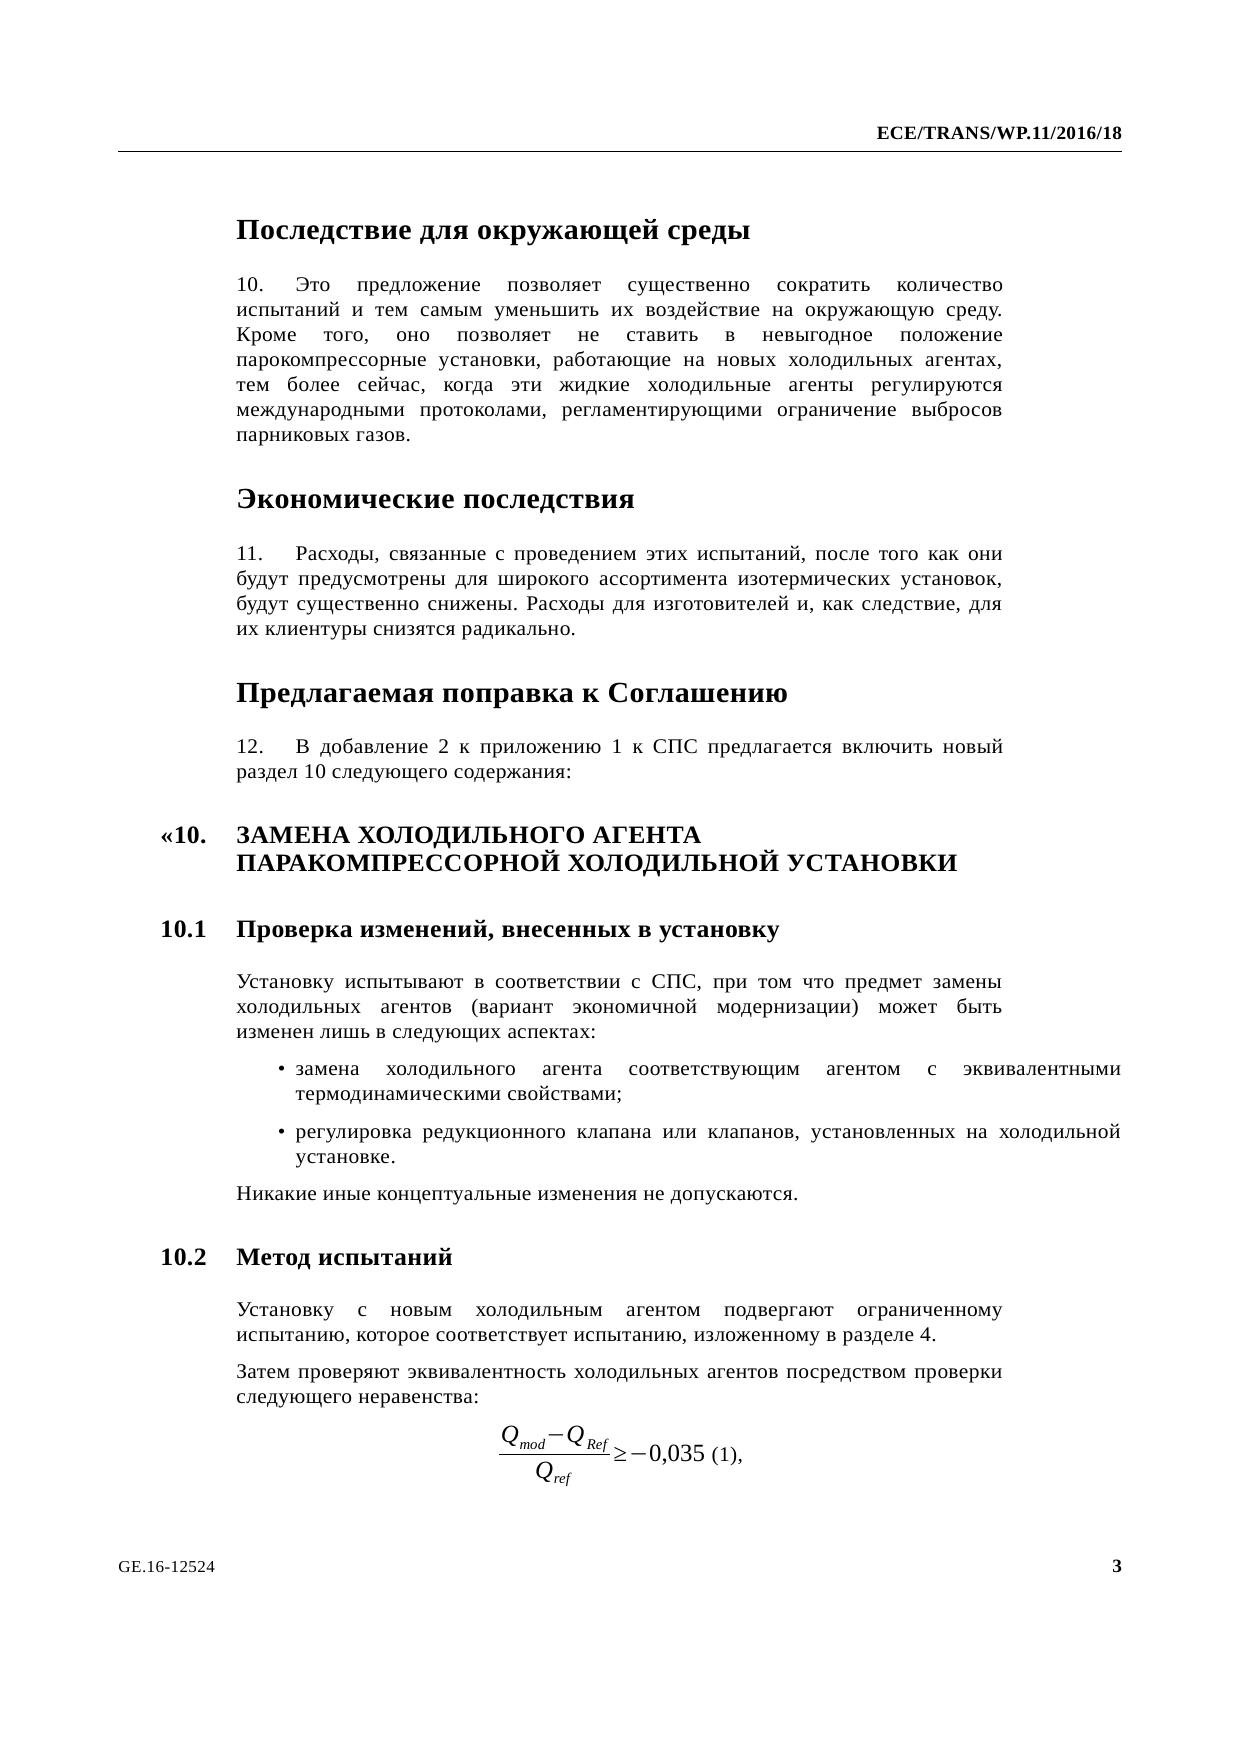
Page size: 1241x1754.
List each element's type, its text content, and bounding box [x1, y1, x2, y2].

text замена холодильного агента соответствующим агентом с эквивалентными термодинамическими свойствами; [278, 1055, 1122, 1105]
text Установку испытывают в соответствии с СПС, при том что предмет замены холодильных агентов (вариант экономичной модернизации) может быть изменен лишь в следующих аспектах: [236, 968, 1004, 1043]
text 11. Расходы, связанные с проведением этих испытаний, после того как они будут предусмотрены для широкого ассортимента изотермических установок, будут существенно снижены. Расходы для изготовителей и, как следствие, для их клиентуры снизятся радикально. [236, 540, 1004, 640]
text Установку с новым холодильным агентом подвергают ограниченному испытанию, которое соответствует испытанию, изложенному в разделе 4. [236, 1296, 1004, 1346]
text Предлагаемая поправка к Соглашению [118, 677, 1004, 708]
text Затем проверяют эквивалентность холодильных агентов посредством проверки следующего неравенства: [236, 1358, 1004, 1408]
text Последствие для окружающей среды [118, 215, 1004, 246]
text 10. Это предложение позволяет существенно сократить количество испытаний и тем самым уменьшить их воздействие на окружающую среду. Кроме того, оно позволяет не ставить в невыгодное положение парокомпрессорные установки, работающие на новых холодильных агентах, тем более сейчас, когда эти жидкие холодильные агенты регулируются международными протоколами, регламентирующими ограничение выбросов парниковых газов. [236, 271, 1004, 446]
text 10.1 Проверка изменений, внесенных в установку [118, 915, 1004, 943]
text Экономические последствия [118, 483, 1004, 515]
text 12. В добавление 2 к приложению 1 к СПС предлагается включить новый раздел 10 следующего содержания: [236, 733, 1004, 783]
text «10. ЗАМЕНА ХОЛОДИЛЬНОГО АГЕНТА ПАРАКОМПРЕССОРНОЙ ХОЛОДИЛЬНОЙ УСТАНОВКИ [118, 821, 1004, 877]
text регулировка редукционного клапана или клапанов, установленных на холодильной установке. [278, 1118, 1122, 1168]
text (1), [236, 1421, 1004, 1487]
text Никакие иные концептуальные изменения не допускаются. [236, 1180, 1004, 1205]
text 10.2 Метод испытаний [118, 1243, 1004, 1271]
